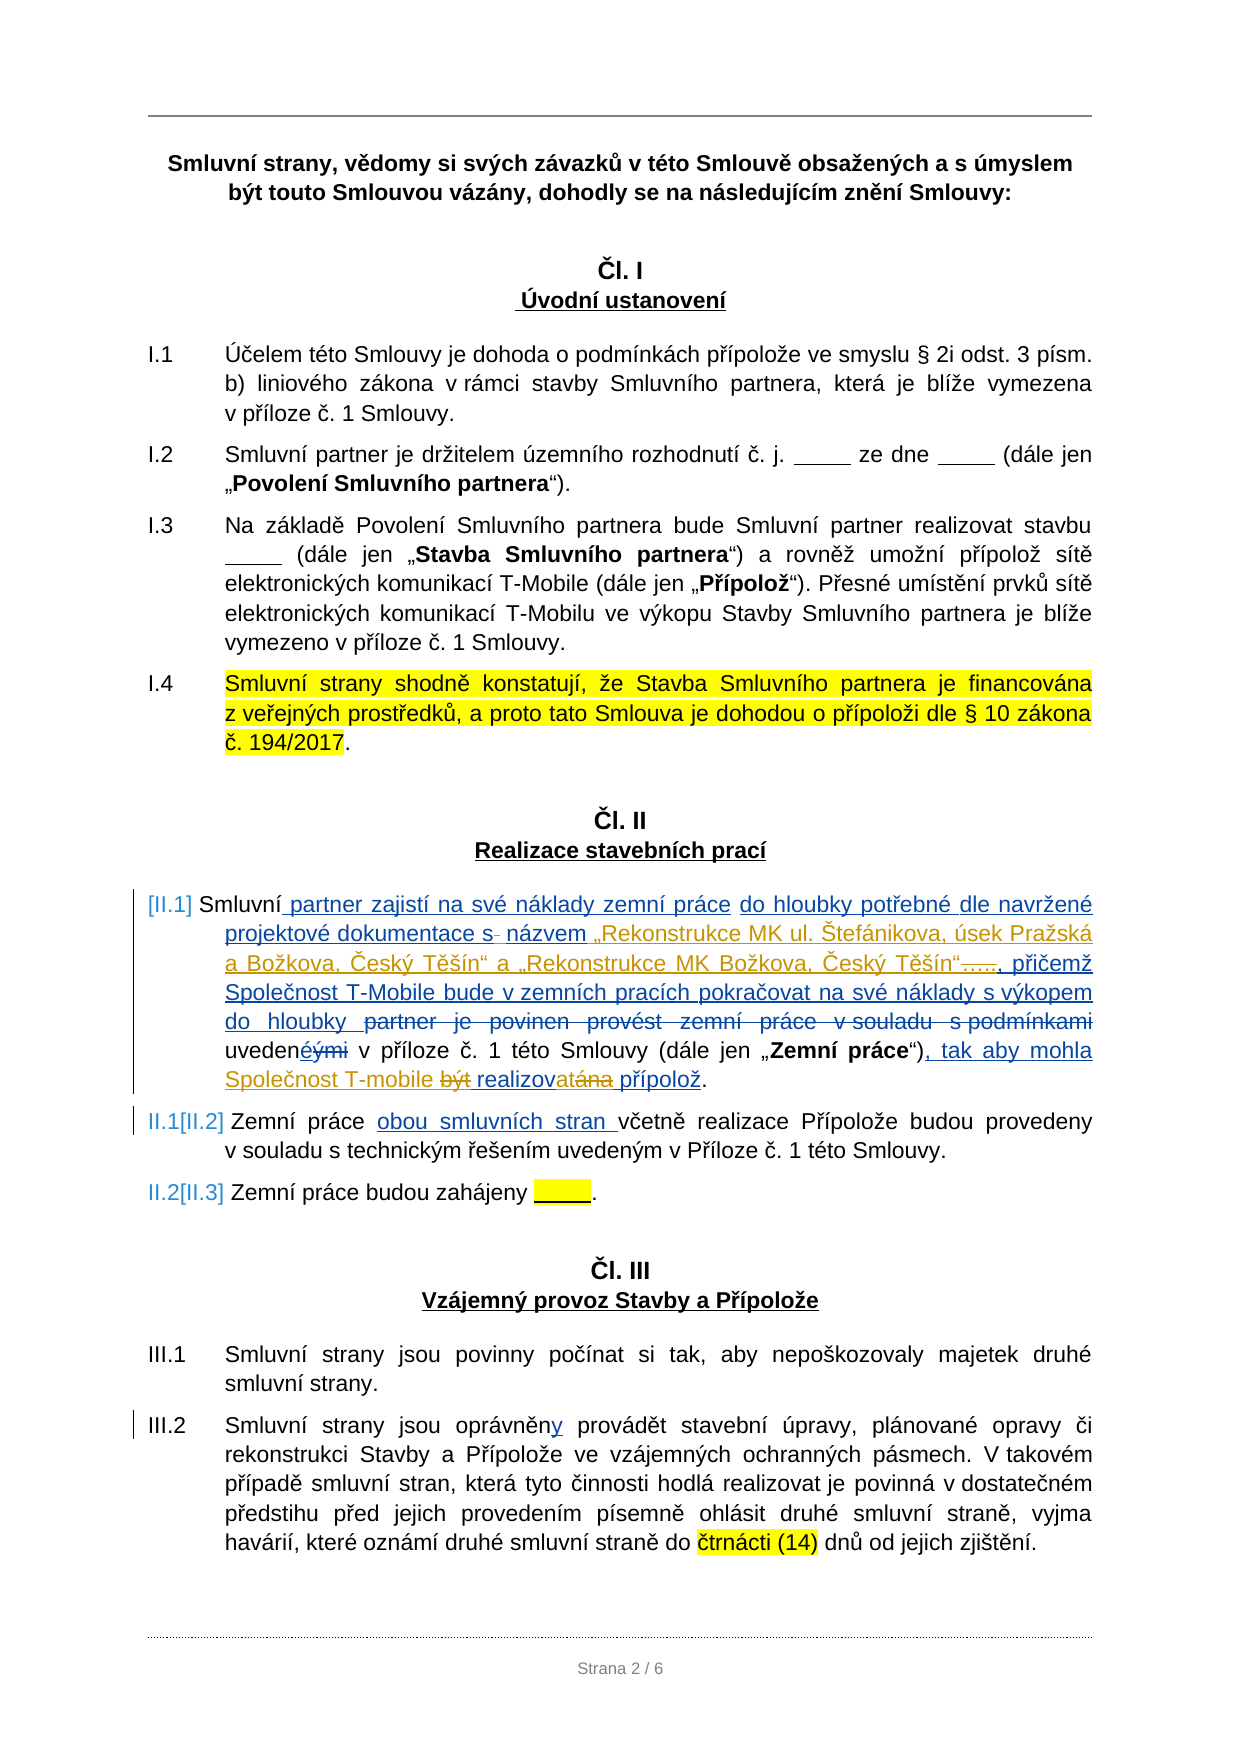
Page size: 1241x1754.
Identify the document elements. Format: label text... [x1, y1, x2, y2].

list Smluvní strany shodně konstatují, že Stavba Smluvního partnera je financována z veřejných prostředků, a proto tato Smlouva je dohodou o přípoloži dle § 10 zákona č. 194/2017. [148, 668, 1092, 756]
text Realizace stavebních prací [148, 806, 1092, 864]
list Smluvní partner je držitelem územního rozhodnutí č. j. ze dne (dále jen „Povolení Smluvního partnera“). [148, 439, 1092, 498]
list Zemní práce budou zahájeny . [148, 1177, 1092, 1206]
list Vzájemný provoz Stavby a Přípolože [148, 1256, 1092, 1314]
list Zemní práce včetně realizace Přípolože budou provedeny v souladu s technickým řešením uvedeným v Příloze č. 1 této Smlouvy. [148, 1106, 1092, 1164]
list Smluvní strany jsou oprávněn provádět stavební úpravy, plánované opravy či rekonstrukci Stavby a Přípolože ve vzájemných ochranných pásmech. V takovém případě smluvní stran, která tyto činnosti hodlá realizovat je povinná v dostatečném předstihu před jejich provedením písemně ohlásit druhé smluvní straně, vyjma havárií, které oznámí druhé smluvní straně do čtrnácti (14) dnů od jejich zjištění. [148, 1410, 1092, 1556]
list Smluvní strany jsou povinny počínat si tak, aby nepoškozovaly majetek druhé smluvní strany. [148, 1339, 1092, 1398]
list Smluvní uveden v příloze č. 1 této Smlouvy (dále jen „Zemní práce“). [148, 889, 1092, 1093]
text Smluvní strany, vědomy si svých závazků v této Smlouvě obsažených a s úmyslem být touto Smlouvou vázány, dohodly se na následujícím znění Smlouvy: [148, 148, 1092, 206]
text Úvodní ustanovení [148, 256, 1092, 314]
list Na základě Povolení Smluvního partnera bude Smluvní partner realizovat stavbu (dále jen „Stavba Smluvního partnera“) a rovněž umožní přípolož sítě elektronických komunikací T-Mobile (dále jen „Přípolož“). Přesné umístění prvků sítě elektronických komunikací T-Mobilu ve výkopu Stavby Smluvního partnera je blíže vymezeno v příloze č. 1 Smlouvy. [148, 510, 1092, 656]
list Účelem této Smlouvy je dohoda o podmínkách přípolože ve smyslu § 2i odst. 3 písm. b) liniového zákona v rámci stavby Smluvního partnera, která je blíže vymezena v příloze č. 1 Smlouvy. [148, 339, 1092, 427]
